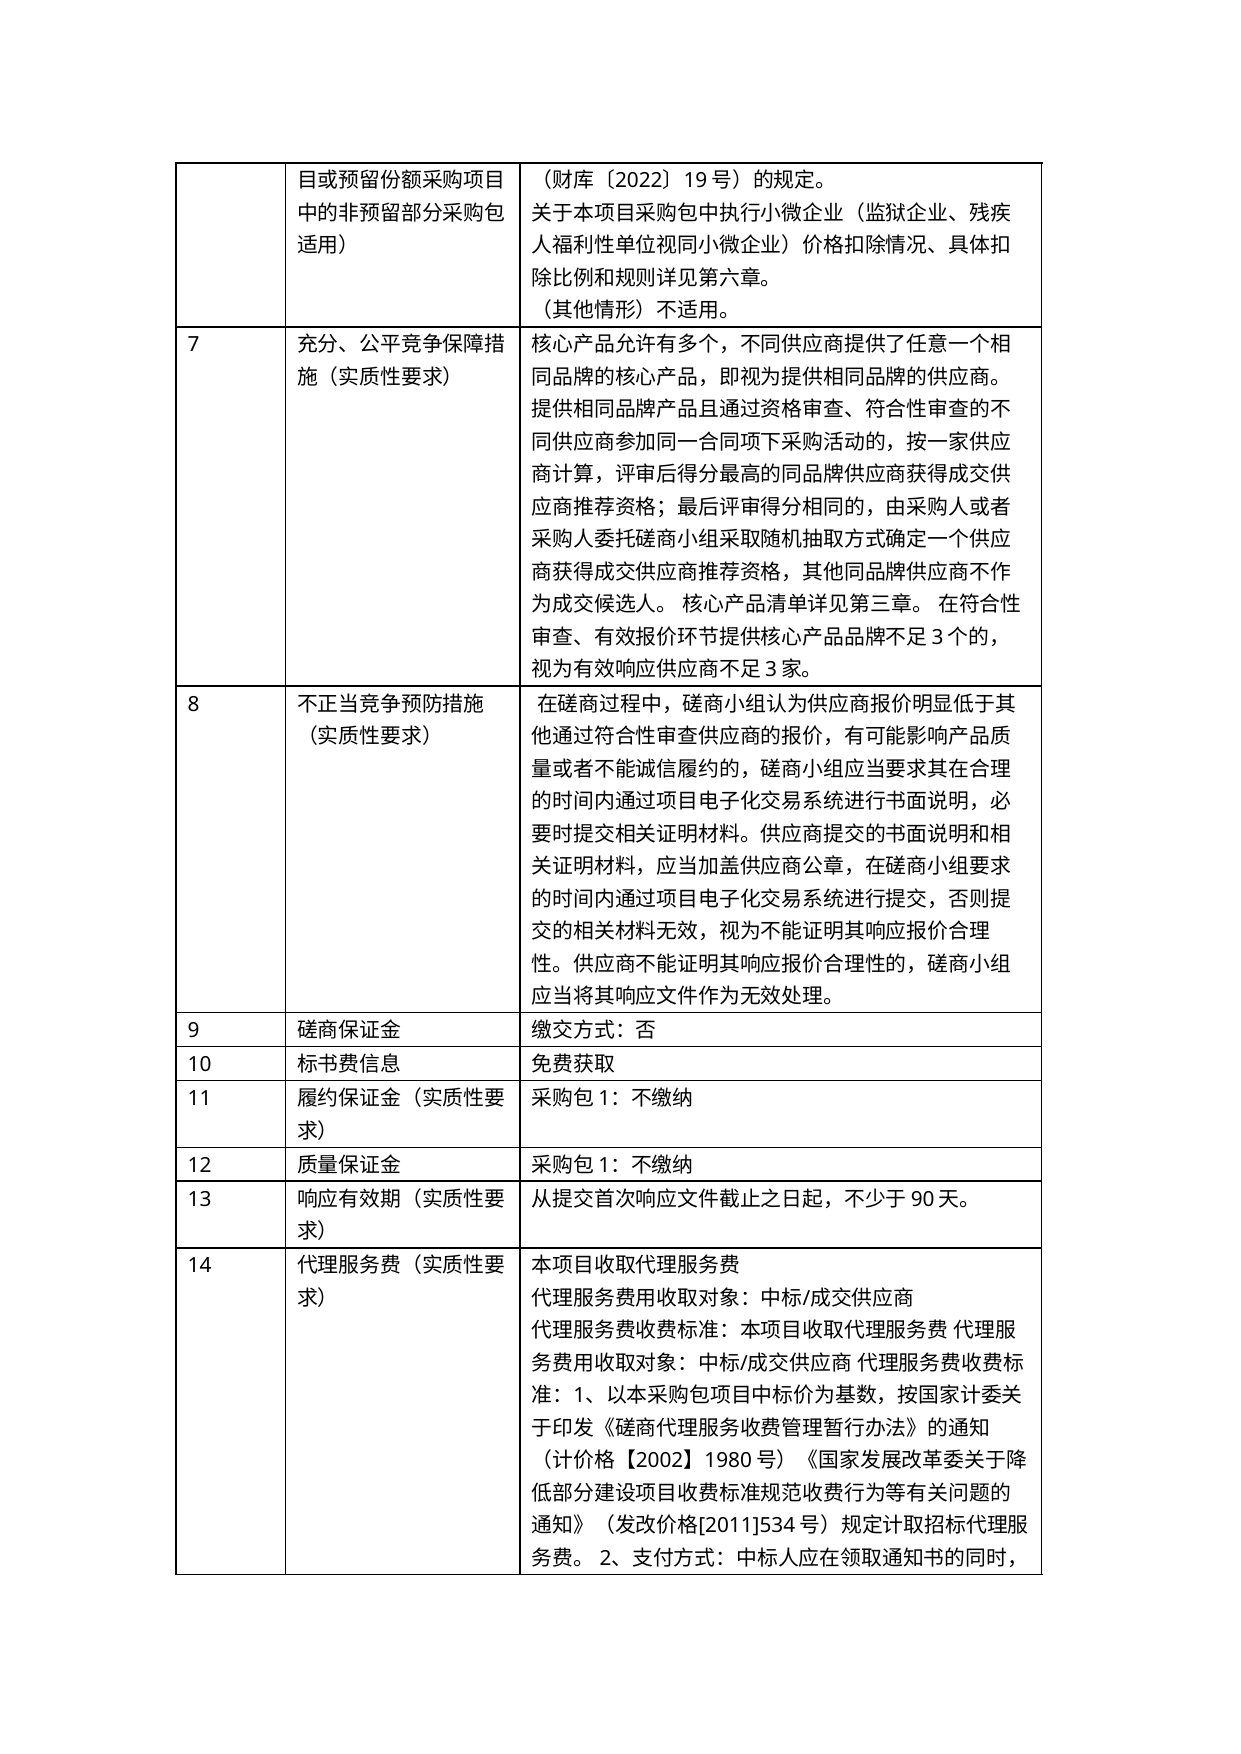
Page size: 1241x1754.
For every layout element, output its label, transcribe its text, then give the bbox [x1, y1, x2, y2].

table_cell 充分、公平竞争保障措施（实质性要求） [286, 328, 519, 685]
table_cell 履约保证金（实质性要求） [286, 1081, 519, 1146]
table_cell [286, 164, 519, 326]
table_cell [521, 164, 1041, 326]
table_cell 11 [177, 1081, 285, 1146]
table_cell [521, 1249, 1041, 1573]
table_cell 响应有效期（实质性要求） [286, 1182, 519, 1247]
table_cell 14 [177, 1249, 285, 1573]
table_cell 缴交方式：否 [521, 1013, 1041, 1046]
table_cell 磋商保证金 [286, 1013, 519, 1046]
table_cell 13 [177, 1182, 285, 1247]
table_cell 不正当竞争预防措施 （实质性要求） [286, 687, 519, 1012]
table_cell 12 [177, 1148, 285, 1180]
table_cell 代理服务费（实质性要求） [286, 1249, 519, 1573]
table_cell 在磋商过程中，磋商小组认为供应商报价明显低于其他通过符合性审查供应商的报价，有可能影响产品质量或者不能诚信履约的，磋商小组应当要求其在合理的时间内通过项目电子化交易系统进行书面说明，必要时提交相关证明材料。供应商提交的书面说明和相关证明材料，应当加盖供应商公章，在磋商小组要求的时间内通过项目电子化交易系统进行提交，否则提交的相关材料无效，视为不能证明其响应报价合理性。供应商不能证明其响应报价合理性的，磋商小组应当将其响应文件作为无效处理。 [521, 687, 1041, 1012]
table_cell 标书费信息 [286, 1047, 519, 1080]
table_cell 质量保证金 [286, 1148, 519, 1180]
table_cell 核心产品允许有多个，不同供应商提供了任意一个相同品牌的核心产品，即视为提供相同品牌的供应商。 提供相同品牌产品且通过资格审查、符合性审查的不同供应商参加同一合同项下采购活动的，按一家供应商计算，评审后得分最高的同品牌供应商获得成交供应商推荐资格；最后评审得分相同的，由采购人或者采购人委托磋商小组采取随机抽取方式确定一个供应商获得成交供应商推荐资格，其他同品牌供应商不作为成交候选人。 核心产品清单详见第三章。 在符合性审查、有效报价环节提供核心产品品牌不足3个的，视为有效响应供应商不足3家。 [521, 328, 1041, 685]
table_cell 10 [177, 1047, 285, 1080]
table_cell 6 [177, 164, 285, 326]
table_cell 采购包1：不缴纳 [521, 1081, 1041, 1146]
table_cell 7 [177, 328, 285, 685]
table_cell 从提交首次响应文件截止之日起，不少于90天。 [521, 1182, 1041, 1247]
table_cell 采购包1：不缴纳 [521, 1148, 1041, 1180]
table_cell 免费获取 [521, 1047, 1041, 1080]
table_cell 8 [177, 687, 285, 1012]
table_cell 9 [177, 1013, 285, 1046]
